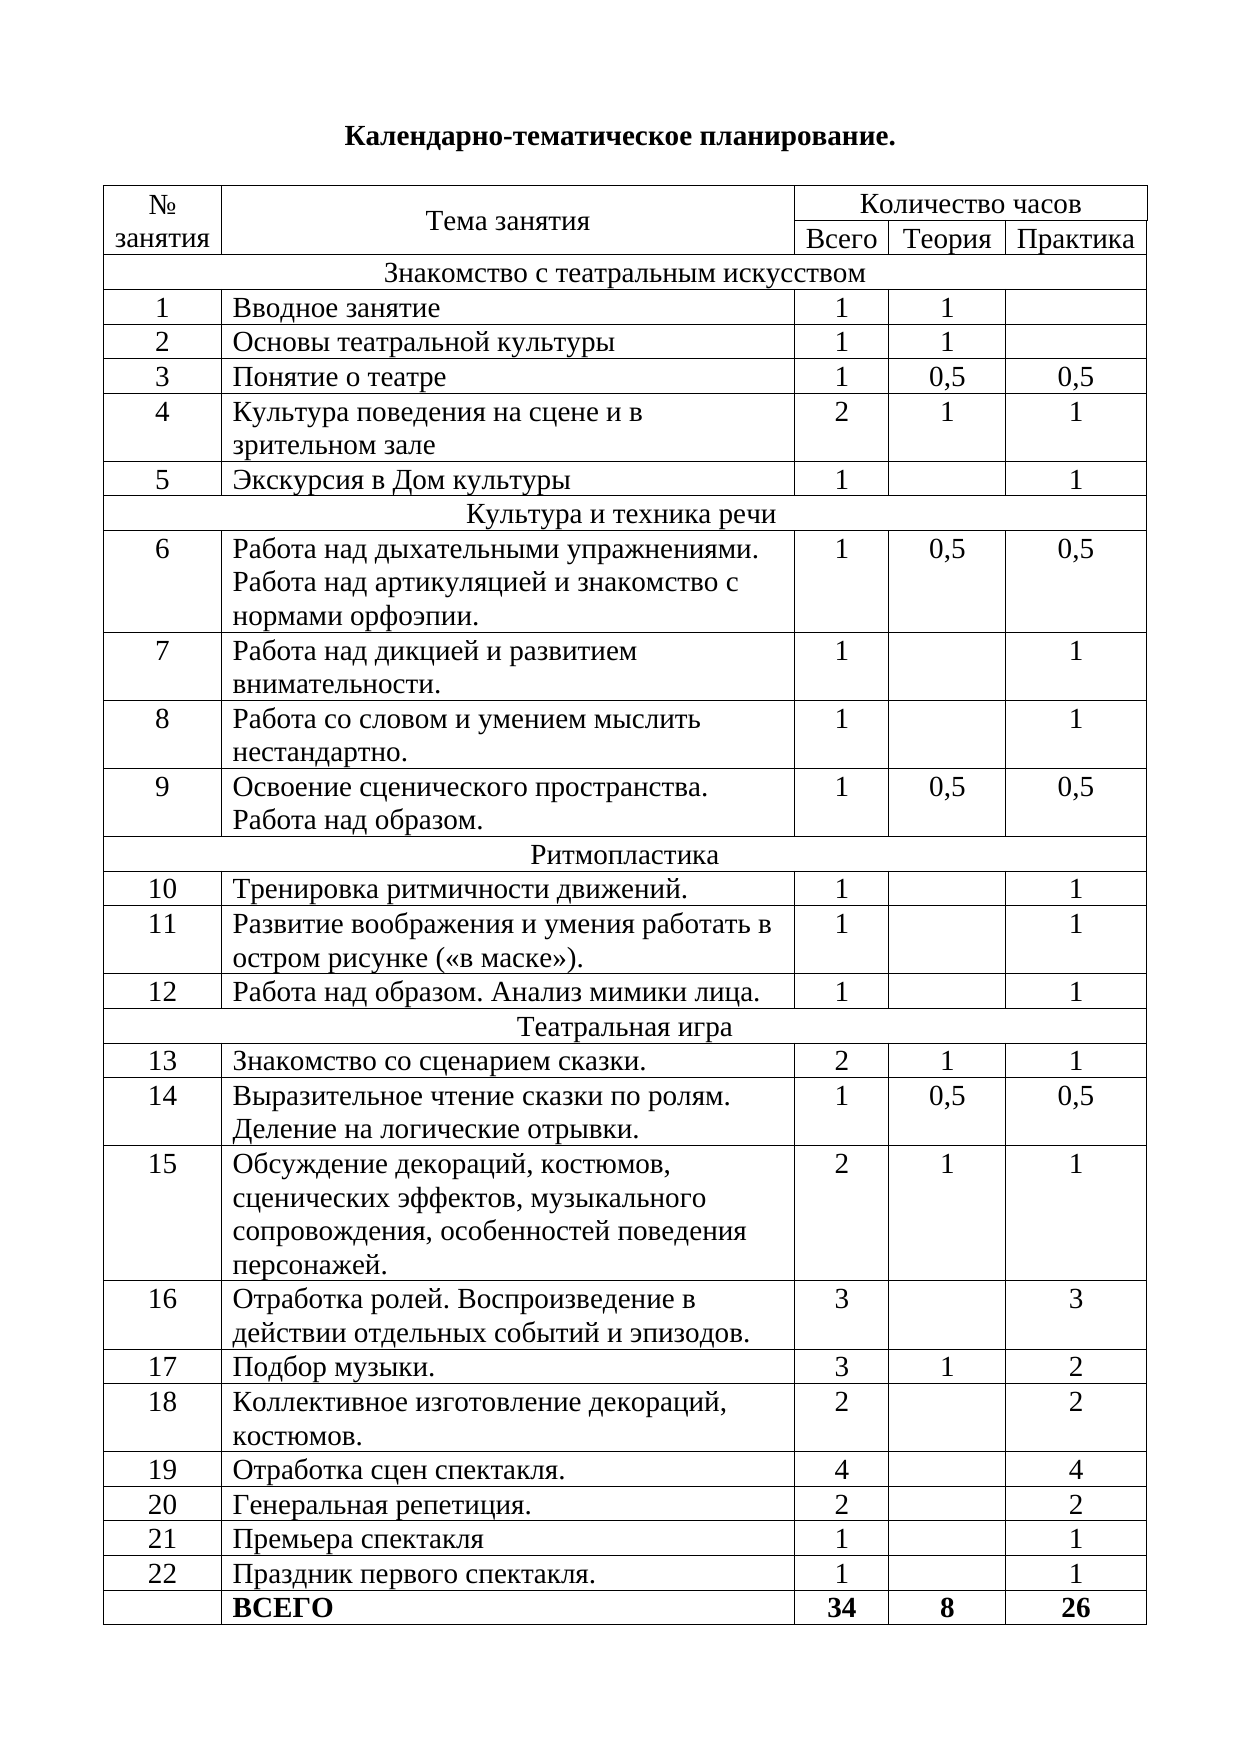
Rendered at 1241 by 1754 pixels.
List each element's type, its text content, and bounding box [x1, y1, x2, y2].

table_cell 2 [1006, 1487, 1146, 1520]
table_cell Ритмопластика [104, 837, 1146, 871]
table_cell 26 [1006, 1591, 1146, 1624]
table_cell Премьера спектакля [222, 1521, 794, 1555]
table_cell [889, 1452, 1005, 1486]
table_cell 1 [795, 1521, 888, 1555]
table_cell 1 [795, 359, 888, 393]
table_cell 0,5 [889, 531, 1005, 632]
table_cell 12 [104, 974, 221, 1008]
table_cell Культура и техника речи [104, 496, 1146, 530]
table_cell Понятие о театре [222, 359, 794, 393]
table_cell Экскурсия в Дом культуры [222, 462, 794, 495]
table_cell 18 [104, 1384, 221, 1451]
table_cell 0,5 [1006, 359, 1146, 393]
table_cell 20 [104, 1487, 221, 1520]
table_cell 11 [104, 906, 221, 973]
table_cell [889, 906, 1005, 973]
table_cell Театральная игра [104, 1009, 1146, 1042]
table_cell 1 [1006, 1044, 1146, 1077]
table_cell 3 [1006, 1281, 1146, 1348]
table_cell [104, 1591, 221, 1624]
table_cell 1 [795, 701, 888, 768]
table_cell Работа со словом и умением мыслить нестандартно. [222, 701, 794, 768]
table_cell 1 [1006, 872, 1146, 905]
table_cell Освоение сценического пространства. Работа над образом. [222, 769, 794, 836]
table_cell 22 [104, 1556, 221, 1589]
table_cell [1006, 325, 1146, 358]
table_cell Основы театральной культуры [222, 325, 794, 358]
table_cell Знакомство со сценарием сказки. [222, 1044, 794, 1077]
table_cell 1 [795, 462, 888, 495]
table_cell Практика [1006, 221, 1146, 254]
table_cell 1 [1006, 462, 1146, 495]
table_cell 13 [104, 1044, 221, 1077]
table_cell 14 [104, 1078, 221, 1145]
table_cell 2 [104, 325, 221, 358]
table_cell 21 [104, 1521, 221, 1555]
table_cell [889, 462, 1005, 495]
table_cell 2 [795, 1487, 888, 1520]
table_cell 4 [795, 1452, 888, 1486]
table_cell 2 [1006, 1350, 1146, 1383]
table_cell 1 [1006, 1146, 1146, 1280]
table_cell 0,5 [889, 769, 1005, 836]
table_cell Вводное занятие [222, 290, 794, 323]
table_cell Коллективное изготовление декораций, костюмов. [222, 1384, 794, 1451]
table_cell 2 [795, 1146, 888, 1280]
table_cell 1 [795, 906, 888, 973]
table_cell [889, 1487, 1005, 1520]
table_cell 1 [889, 394, 1005, 461]
table_cell Тренировка ритмичности движений. [222, 872, 794, 905]
table_cell [889, 1556, 1005, 1589]
table_cell 10 [104, 872, 221, 905]
table_cell 1 [1006, 1521, 1146, 1555]
table_cell 2 [795, 394, 888, 461]
table_cell Отработка ролей. Воспроизведение в действии отдельных событий и эпизодов. [222, 1281, 794, 1348]
table_cell 8 [889, 1591, 1005, 1624]
table_cell Обсуждение декораций, костюмов, сценических эффектов, музыкального сопровождения, особенностей поведения персонажей. [222, 1146, 794, 1280]
table_cell 1 [795, 974, 888, 1008]
table_cell 7 [104, 633, 221, 700]
table_cell [889, 633, 1005, 700]
table_cell Праздник первого спектакля. [222, 1556, 794, 1589]
table_cell 1 [889, 1350, 1005, 1383]
table_cell Теория [889, 221, 1005, 254]
table_cell 1 [1006, 974, 1146, 1008]
table_cell Знакомство с театральным искусством [104, 255, 1146, 289]
table_cell 1 [889, 290, 1005, 323]
table_cell 16 [104, 1281, 221, 1348]
table_cell 1 [1006, 1556, 1146, 1589]
table_cell 1 [795, 633, 888, 700]
table_cell [1006, 290, 1146, 323]
table_cell [889, 872, 1005, 905]
table_cell 1 [1006, 701, 1146, 768]
table_cell 34 [795, 1591, 888, 1624]
table_cell 19 [104, 1452, 221, 1486]
table_cell Отработка сцен спектакля. [222, 1452, 794, 1486]
table_cell 0,5 [1006, 531, 1146, 632]
table_cell 1 [1006, 394, 1146, 461]
table_cell 6 [104, 531, 221, 632]
table_header Тема занятия [222, 186, 794, 254]
table_cell ВСЕГО [222, 1591, 794, 1624]
table_cell 5 [104, 462, 221, 495]
table_cell 4 [1006, 1452, 1146, 1486]
table_cell Работа над дикцией и развитием внимательности. [222, 633, 794, 700]
table_cell 3 [795, 1281, 888, 1348]
table_cell 2 [795, 1384, 888, 1451]
table_cell 2 [1006, 1384, 1146, 1451]
table_cell [889, 1384, 1005, 1451]
table_cell 1 [795, 290, 888, 323]
table_cell Подбор музыки. [222, 1350, 794, 1383]
table_cell Культура поведения на сцене и в зрительном зале [222, 394, 794, 461]
table_cell 1 [795, 1078, 888, 1145]
text Календарно-тематическое планирование. [118, 118, 1122, 152]
table_cell 1 [795, 531, 888, 632]
table_cell 17 [104, 1350, 221, 1383]
table_cell Работа над образом. Анализ мимики лица. [222, 974, 794, 1008]
table_cell [889, 1521, 1005, 1555]
table_cell 1 [889, 325, 1005, 358]
table_cell 8 [104, 701, 221, 768]
table_cell 9 [104, 769, 221, 836]
table_cell 0,5 [889, 359, 1005, 393]
table_cell 2 [795, 1044, 888, 1077]
table_cell 1 [104, 290, 221, 323]
table_cell Выразительное чтение сказки по ролям. Деление на логические отрывки. [222, 1078, 794, 1145]
table_cell 4 [104, 394, 221, 461]
table_cell Всего [795, 221, 888, 254]
table_cell Развитие воображения и умения работать в остром рисунке («в маске»). [222, 906, 794, 973]
table_cell 0,5 [1006, 1078, 1146, 1145]
table_cell 0,5 [1006, 769, 1146, 836]
table_cell 3 [104, 359, 221, 393]
table_cell [889, 701, 1005, 768]
table_cell 1 [1006, 633, 1146, 700]
table_cell Работа над дыхательными упражнениями. Работа над артикуляцией и знакомство с нормами орфоэпии. [222, 531, 794, 632]
table_cell 15 [104, 1146, 221, 1280]
table_cell [889, 1281, 1005, 1348]
table_cell 1 [1006, 906, 1146, 973]
table_header № занятия [104, 186, 221, 254]
table_cell 1 [889, 1044, 1005, 1077]
table_cell 1 [795, 769, 888, 836]
table_cell Генеральная репетиция. [222, 1487, 794, 1520]
table_cell 1 [795, 1556, 888, 1589]
table_header Количество часов [795, 186, 1147, 220]
table_cell 0,5 [889, 1078, 1005, 1145]
table_cell 3 [795, 1350, 888, 1383]
table_cell 1 [795, 872, 888, 905]
table_cell [889, 974, 1005, 1008]
table_cell 1 [795, 325, 888, 358]
table_cell 1 [889, 1146, 1005, 1280]
